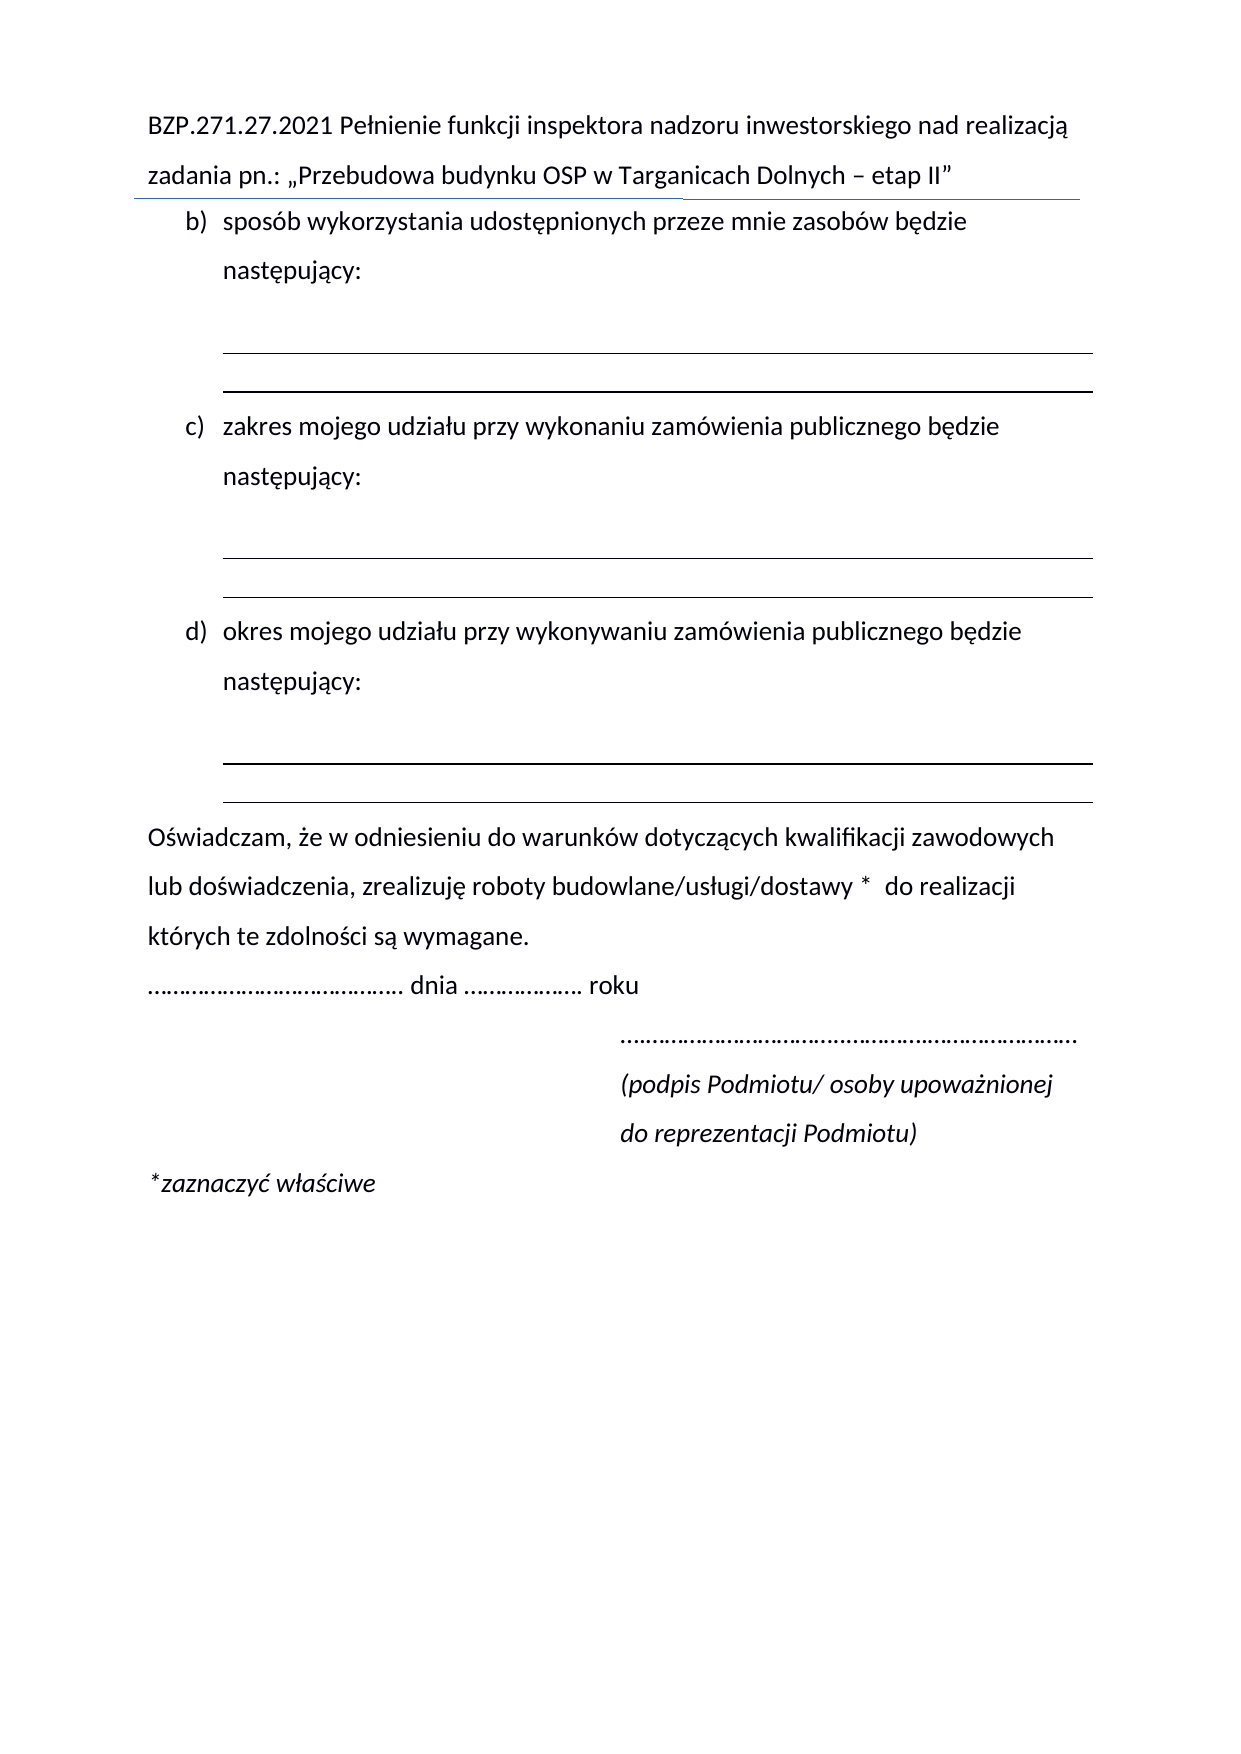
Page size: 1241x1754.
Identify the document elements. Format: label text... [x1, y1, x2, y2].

list sposób wykorzystania udostępnionych przeze mnie zasobów będzie następujący: [185, 204, 1093, 287]
text Oświadczam, że w odniesieniu do warunków dotyczących kwalifikacji zawodowych lub doświadczenia, zrealizuję roboty budowlane/usługi/dostawy * do realizacji których te zdolności są wymagane. [148, 820, 1093, 952]
text ………………………………….. dnia ………………. roku [148, 968, 1093, 1001]
text ….…………………………..………….…………………… [148, 1018, 1093, 1051]
list zakres mojego udziału przy wykonaniu zamówienia publicznego będzie następujący: [185, 409, 1093, 492]
text (podpis Podmiotu/ osoby upoważnionej do reprezentacji Podmiotu) [620, 1067, 1069, 1149]
list okres mojego udziału przy wykonywaniu zamówienia publicznego będzie następujący: [185, 614, 1093, 697]
text *zaznaczyć właściwe [148, 1166, 1093, 1199]
